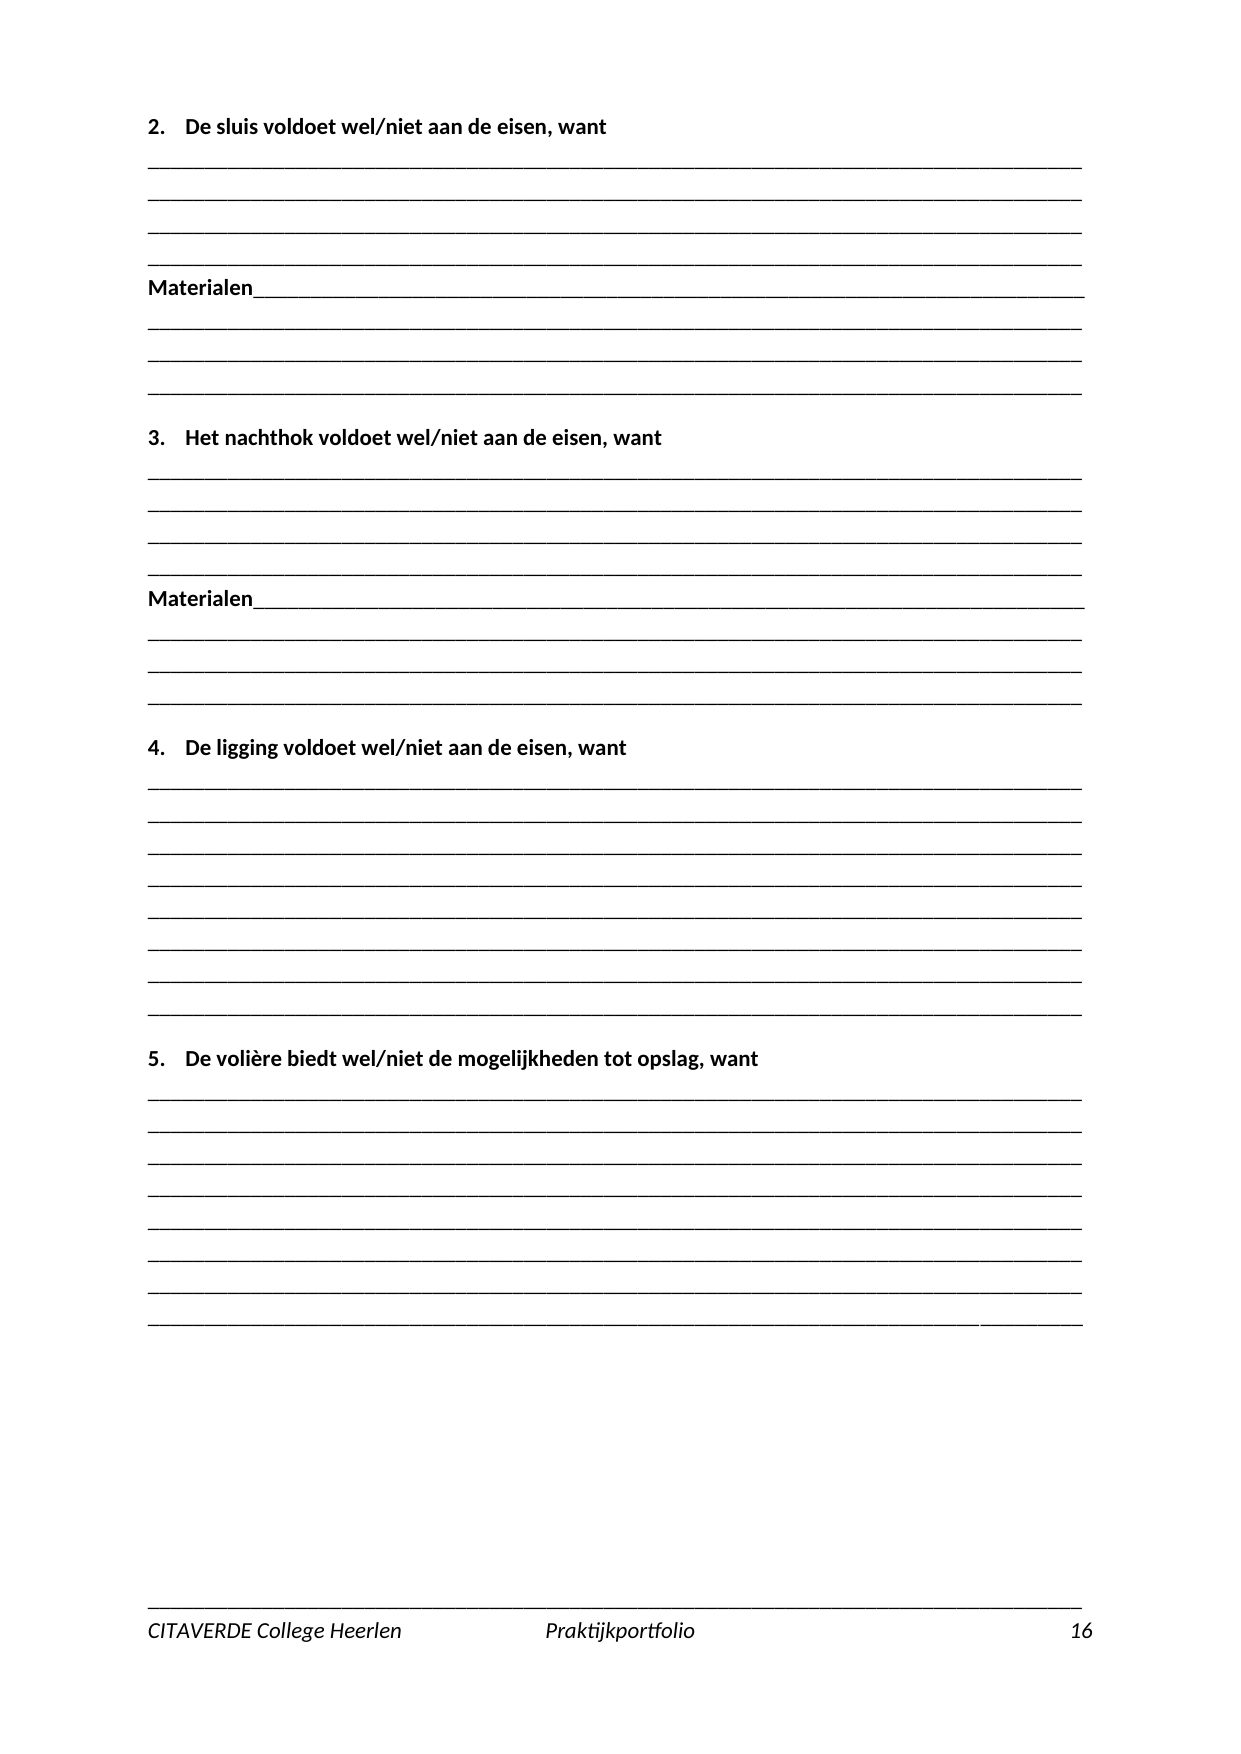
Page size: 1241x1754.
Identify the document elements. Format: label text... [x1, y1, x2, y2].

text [148, 144, 1093, 398]
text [148, 1076, 1093, 1329]
list De sluis voldoet wel/niet aan de eisen, want [148, 112, 1093, 140]
list De volière biedt wel/niet de mogelijkheden tot opslag, want [148, 1044, 1093, 1072]
list De ligging voldoet wel/niet aan de eisen, want [148, 733, 1093, 761]
list Het nachthok voldoet wel/niet aan de eisen, want [148, 423, 1093, 451]
